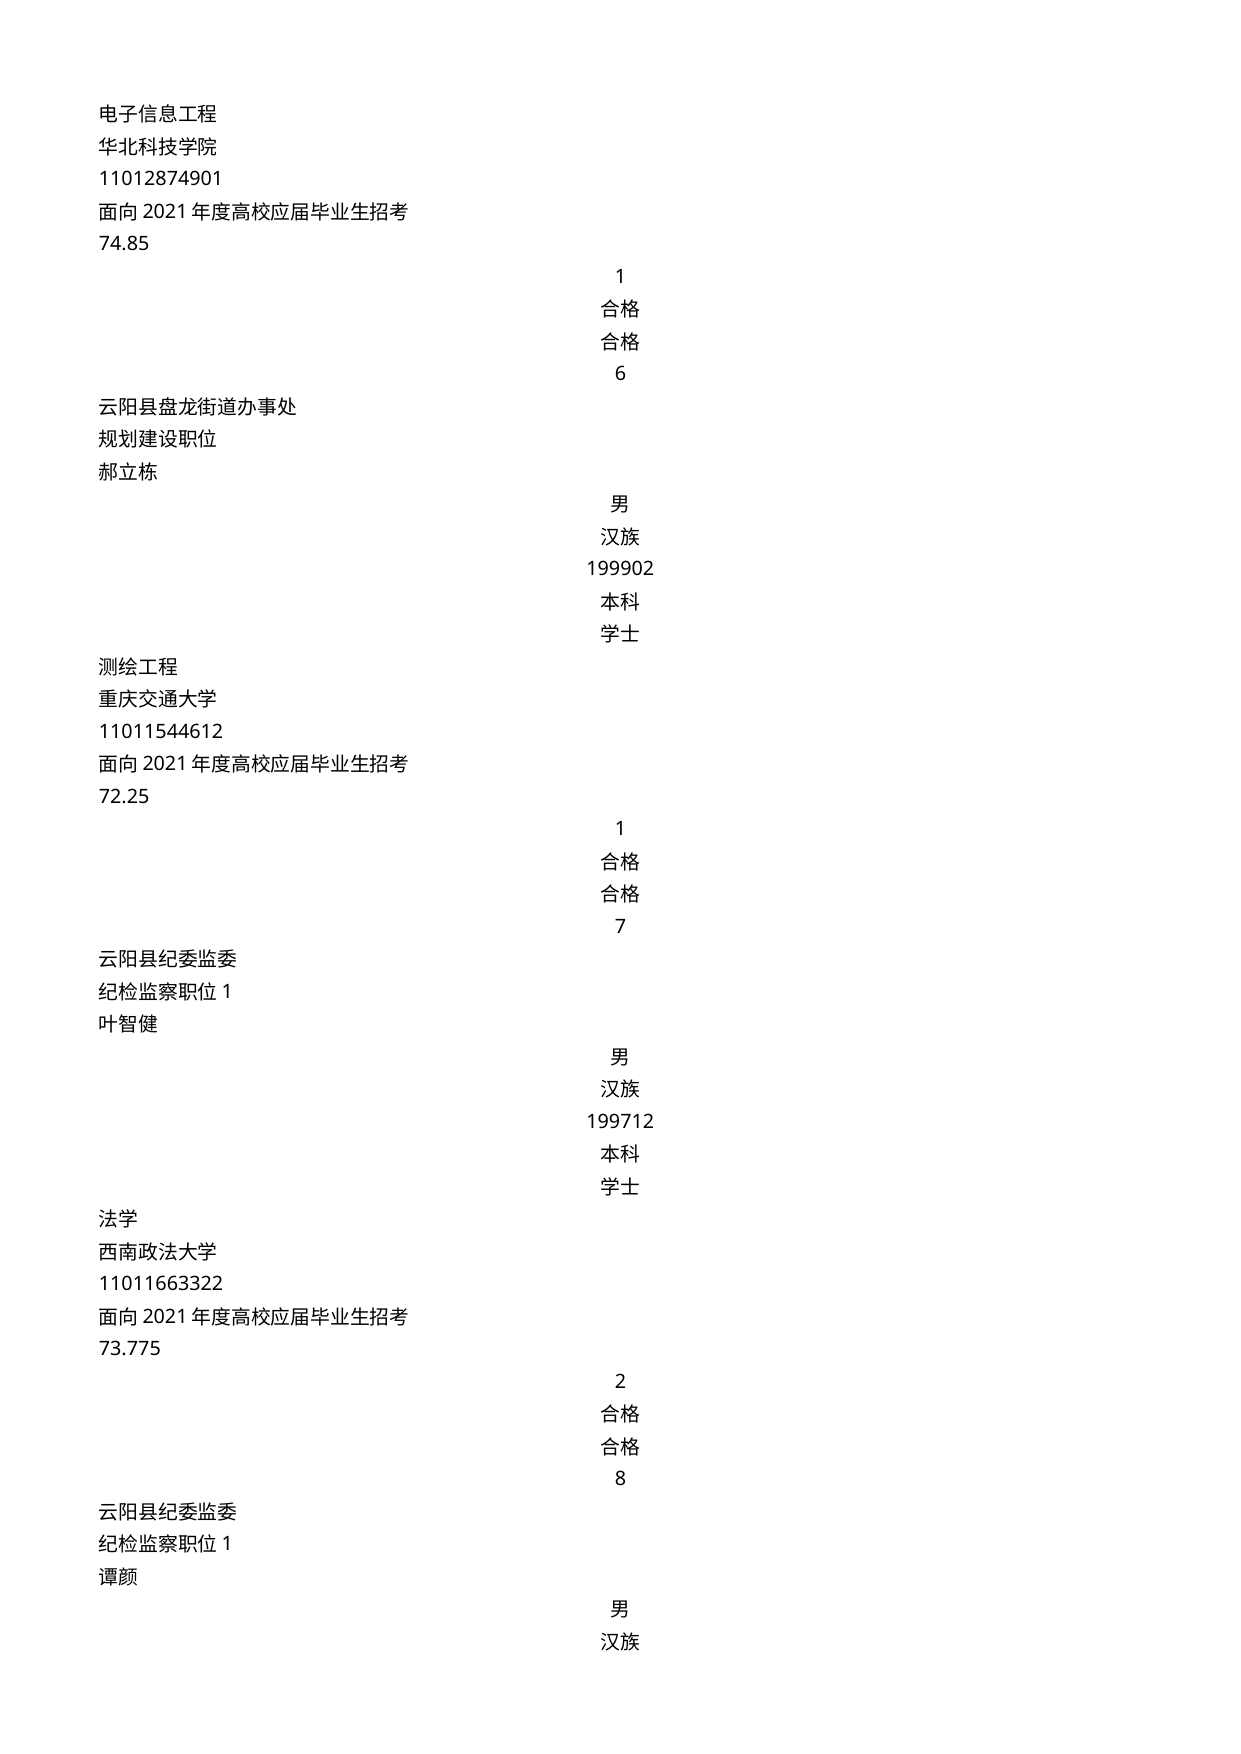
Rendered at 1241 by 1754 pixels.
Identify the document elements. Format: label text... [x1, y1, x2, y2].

text 男 [99, 487, 1142, 519]
text 测绘工程 [99, 649, 1142, 682]
text 合格 [99, 292, 1142, 324]
text 1 [99, 259, 1142, 292]
text 2 [99, 1364, 1142, 1397]
text 重庆交通大学 [99, 682, 1142, 714]
text 男 [99, 1592, 1142, 1624]
text 合格 [99, 324, 1142, 357]
text 199712 [99, 1104, 1142, 1137]
text 8 [99, 1462, 1142, 1494]
text 云阳县纪委监委 [99, 1494, 1142, 1527]
text 规划建设职位 [99, 422, 1142, 454]
text 汉族 [99, 1072, 1142, 1104]
text 199902 [99, 552, 1142, 584]
text 本科 [99, 1137, 1142, 1169]
text 汉族 [99, 1624, 1142, 1657]
text 11012874901 [99, 162, 1142, 194]
text 云阳县纪委监委 [99, 942, 1142, 974]
text 西南政法大学 [99, 1234, 1142, 1267]
text 汉族 [99, 519, 1142, 552]
text 合格 [99, 877, 1142, 909]
text 学士 [99, 1169, 1142, 1202]
text 合格 [99, 844, 1142, 877]
text 面向2021年度高校应届毕业生招考 [99, 747, 1142, 779]
text 73.775 [99, 1332, 1142, 1364]
text 电子信息工程 [99, 97, 1142, 129]
text 1 [99, 812, 1142, 844]
text 合格 [99, 1429, 1142, 1462]
text 纪检监察职位1 [99, 1527, 1142, 1559]
text 男 [99, 1039, 1142, 1072]
text 11011544612 [99, 714, 1142, 747]
text 纪检监察职位1 [99, 974, 1142, 1007]
text 谭颜 [99, 1559, 1142, 1592]
text 华北科技学院 [99, 129, 1142, 162]
text 11011663322 [99, 1267, 1142, 1299]
text 叶智健 [99, 1007, 1142, 1039]
text 74.85 [99, 227, 1142, 259]
text 郝立栋 [99, 454, 1142, 487]
text 面向2021年度高校应届毕业生招考 [99, 194, 1142, 227]
text 云阳县盘龙街道办事处 [99, 389, 1142, 422]
text 7 [99, 909, 1142, 942]
text 面向2021年度高校应届毕业生招考 [99, 1299, 1142, 1332]
text 72.25 [99, 779, 1142, 812]
text 法学 [99, 1202, 1142, 1234]
text 本科 [99, 584, 1142, 617]
text 6 [99, 357, 1142, 389]
text 合格 [99, 1397, 1142, 1429]
text 学士 [99, 617, 1142, 649]
